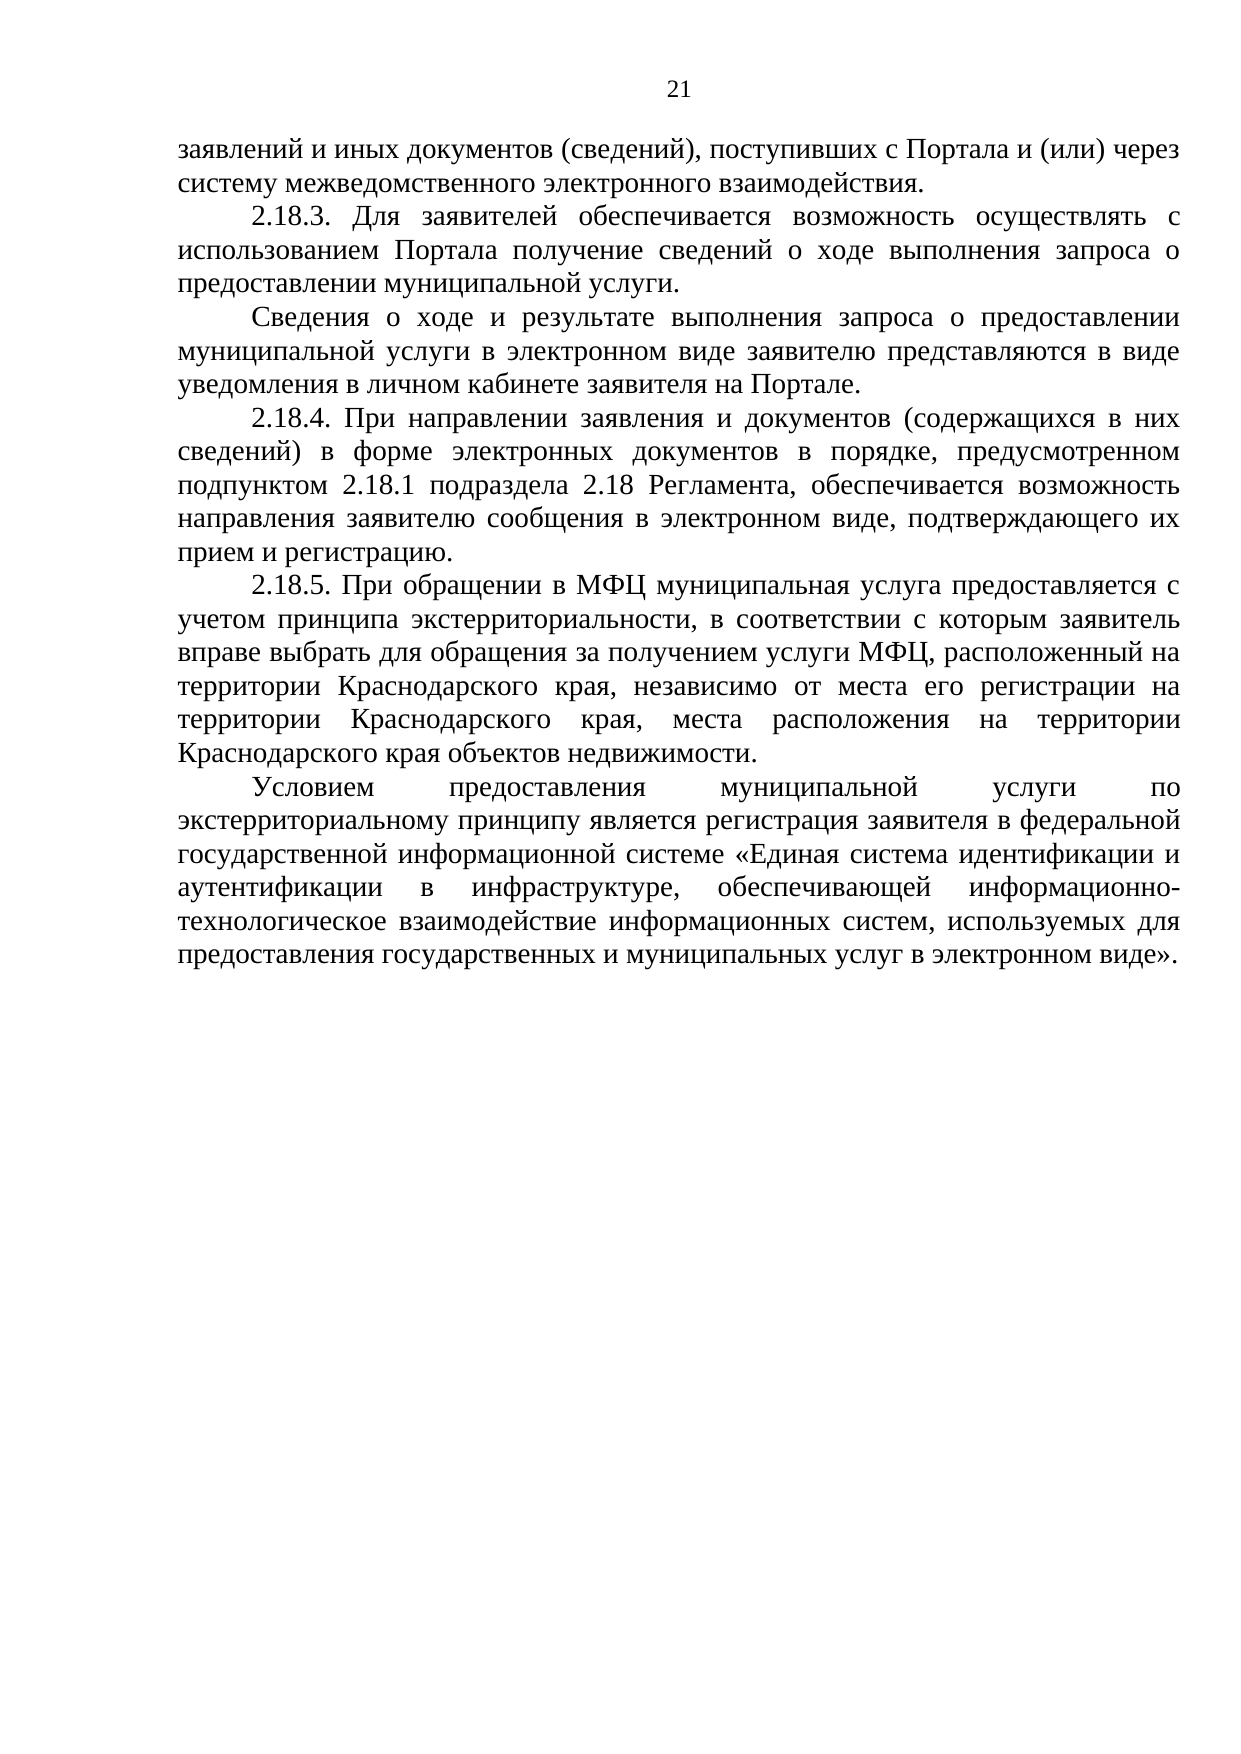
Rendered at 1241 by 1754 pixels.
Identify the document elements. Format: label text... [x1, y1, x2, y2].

text 2.18.3. Для заявителей обеспечивается возможность осуществлять с использованием Портала получение сведений о ходе выполнения запроса о предоставлении муниципальной услуги. [177, 198, 1181, 299]
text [177, 131, 1181, 198]
text Условием предоставления муниципальной услуги по экстерриториальному принципу является регистрация заявителя в федеральной государственной информационной системе «Единая система идентификации и аутентификации в инфраструктуре, обеспечивающей информационно-технологическое взаимодействие информационных систем, используемых для предоставления государственных и муниципальных услуг в электронном виде». [177, 769, 1181, 970]
text 2.18.4. При направлении заявления и документов (содержащихся в них сведений) в форме электронных документов в порядке, предусмотренном подпунктом 2.18.1 подраздела 2.18 Регламента, обеспечивается возможность направления заявителю сообщения в электронном виде, подтверждающего их прием и регистрацию. [177, 400, 1181, 567]
text 2.18.5. При обращении в МФЦ муниципальная услуга предоставляется с учетом принципа экстерриториальности, в соответствии с которым заявитель вправе выбрать для обращения за получением услуги МФЦ, расположенный на территории Краснодарского края, независимо от места его регистрации на территории Краснодарского края, места расположения на территории Краснодарского края объектов недвижимости. [177, 567, 1181, 769]
text Сведения о ходе и результате выполнения запроса о предоставлении муниципальной услуги в электронном виде заявителю представляются в виде уведомления в личном кабинете заявителя на Портале. [177, 299, 1181, 400]
